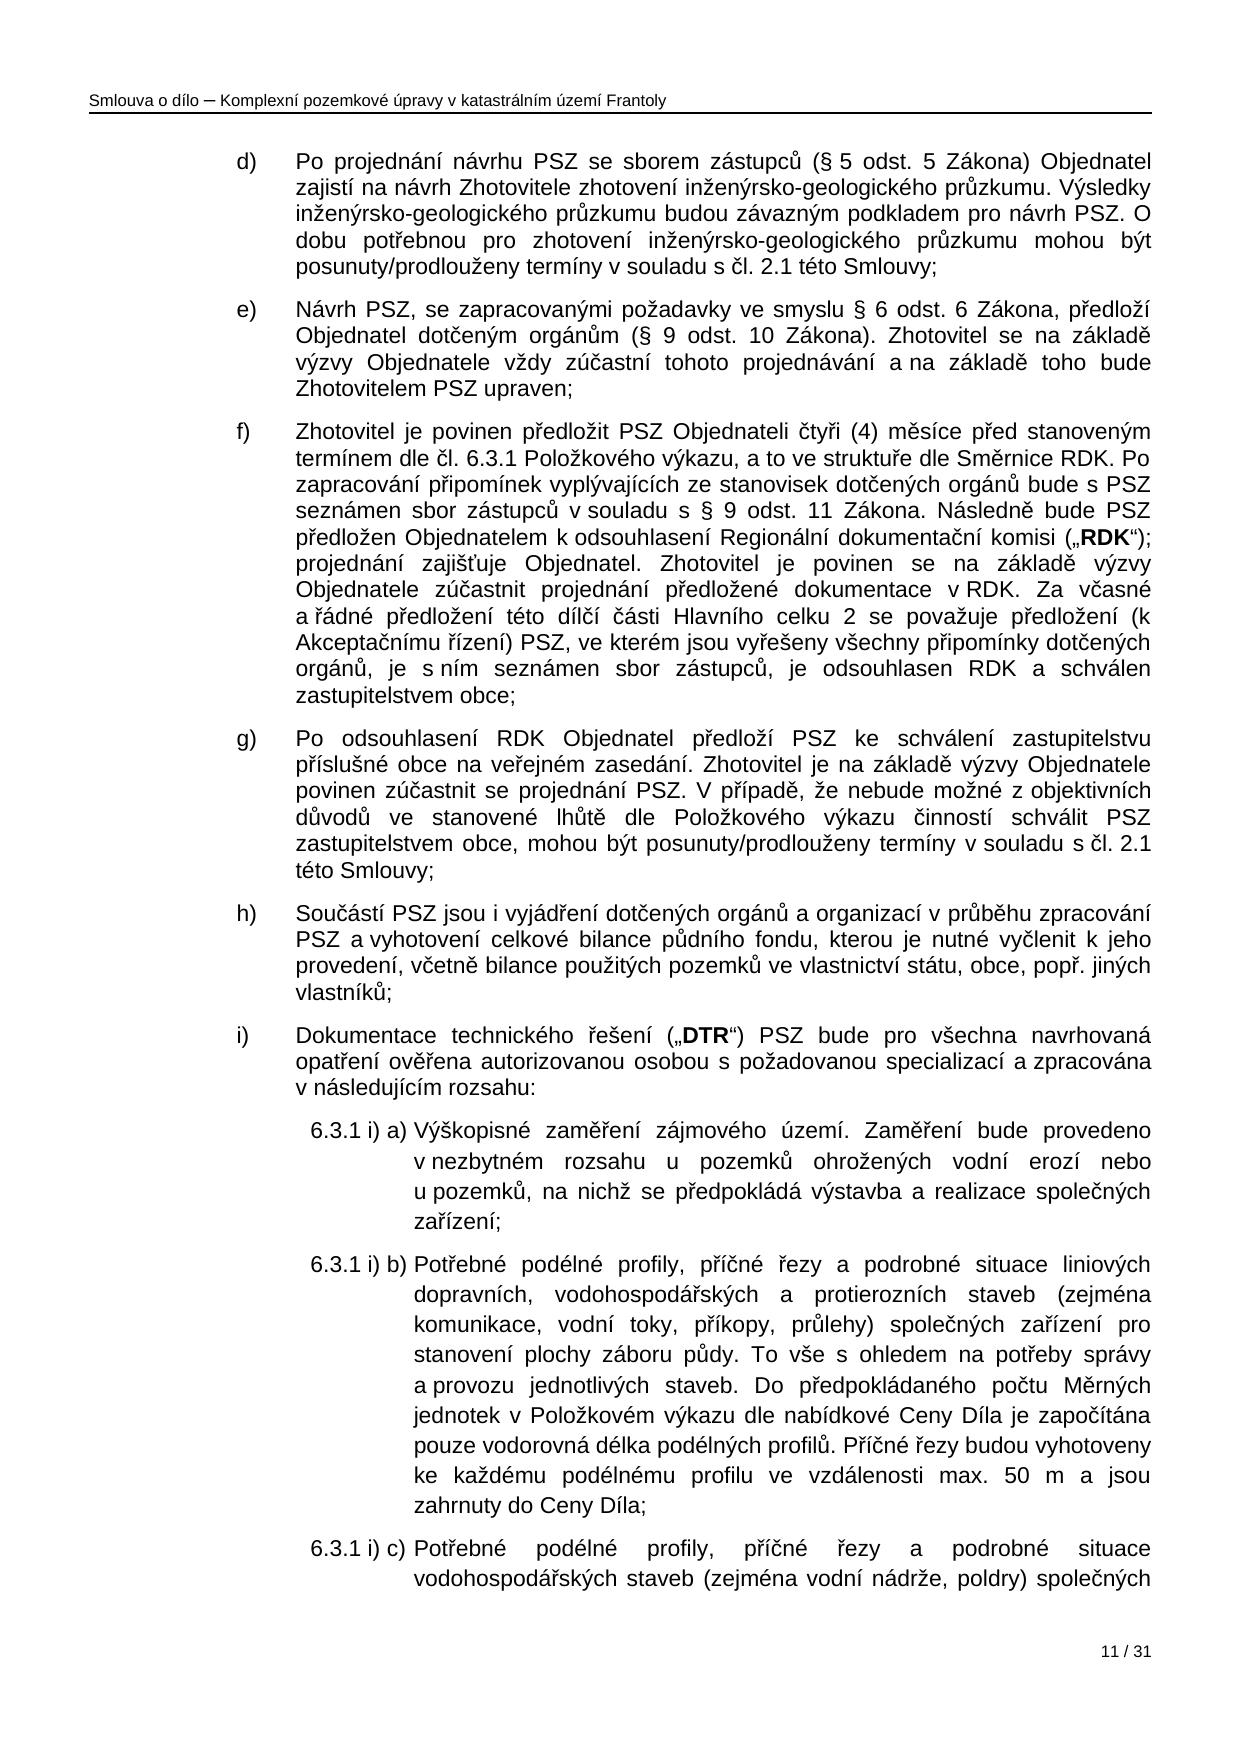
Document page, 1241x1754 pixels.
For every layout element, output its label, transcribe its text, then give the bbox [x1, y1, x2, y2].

list Zhotovitel je povinen předložit PSZ Objednateli čtyři (4) měsíce před stanoveným termínem dle čl. 6.3.1 Položkového výkazu, a to ve struktuře dle Směrnice RDK. Po zapracování připomínek vyplývajících ze stanovisek dotčených orgánů bude s PSZ seznámen sbor zástupců v souladu s § 9 odst. 11 Zákona. Následně bude PSZ předložen Objednatelem k odsouhlasení Regionální dokumentační komisi („RDK“); projednání zajišťuje Objednatel. Zhotovitel je povinen se na základě výzvy Objednatele zúčastnit projednání předložené dokumentace v RDK. Za včasné a řádné předložení této dílčí části Hlavního celku 2 se považuje předložení (k Akceptačnímu řízení) PSZ, ve kterém jsou vyřešeny všechny připomínky dotčených orgánů, je s ním seznámen sbor zástupců, je odsouhlasen RDK a schválen zastupitelstvem obce; [236, 418, 1152, 708]
list Po odsouhlasení RDK Objednatel předloží PSZ ke schválení zastupitelstvu příslušné obce na veřejném zasedání. Zhotovitel je na základě výzvy Objednatele povinen zúčastnit se projednání PSZ. V případě, že nebude možné z objektivních důvodů ve stanovené lhůtě dle Položkového výkazu činností schválit PSZ zastupitelstvem obce, mohou být posunuty/prodlouženy termíny v souladu s čl. 2.1 této Smlouvy; [236, 725, 1152, 883]
list Dokumentace technického řešení („DTR“) PSZ bude pro všechna navrhovaná opatření ověřena autorizovanou osobou s požadovanou specializací a zpracována v následujícím rozsahu: [236, 1022, 1152, 1101]
list Po projednání návrhu PSZ se sborem zástupců (§ 5 odst. 5 Zákona) Objednatel zajistí na návrh Zhotovitele zhotovení inženýrsko-geologického průzkumu. Výsledky inženýrsko-geologického průzkumu budou závazným podkladem pro návrh PSZ. O dobu potřebnou pro zhotovení inženýrsko-geologického průzkumu mohou být posunuty/prodlouženy termíny v souladu s čl. 2.1 této Smlouvy; [236, 148, 1152, 279]
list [310, 1535, 1152, 1592]
list Součástí PSZ jsou i vyjádření dotčených orgánů a organizací v průběhu zpracování PSZ a vyhotovení celkové bilance půdního fondu, kterou je nutné vyčlenit k jeho provedení, včetně bilance použitých pozemků ve vlastnictví státu, obce, popř. jiných vlastníků; [236, 899, 1152, 1005]
list Návrh PSZ, se zapracovanými požadavky ve smyslu § 6 odst. 6 Zákona, předloží Objednatel dotčeným orgánům (§ 9 odst. 10 Zákona). Zhotovitel se na základě výzvy Objednatele vždy zúčastní tohoto projednávání a na základě toho bude Zhotovitelem PSZ upraven; [236, 296, 1152, 402]
list Potřebné podélné profily, příčné řezy a podrobné situace liniových dopravních, vodohospodářských a protierozních staveb (zejména komunikace, vodní toky, příkopy, průlehy) společných zařízení pro stanovení plochy záboru půdy. To vše s ohledem na potřeby správy a provozu jednotlivých staveb. Do předpokládaného počtu Měrných jednotek v Položkovém výkazu dle nabídkové Ceny Díla je započítána pouze vodorovná délka podélných profilů. Příčné řezy budou vyhotoveny ke každému podélnému profilu ve vzdálenosti max. 50 m a jsou zahrnuty do Ceny Díla; [310, 1251, 1152, 1519]
list Výškopisné zaměření zájmového území. Zaměření bude provedeno v nezbytném rozsahu u pozemků ohrožených vodní erozí nebo u pozemků, na nichž se předpokládá výstavba a realizace společných zařízení; [310, 1117, 1152, 1234]
